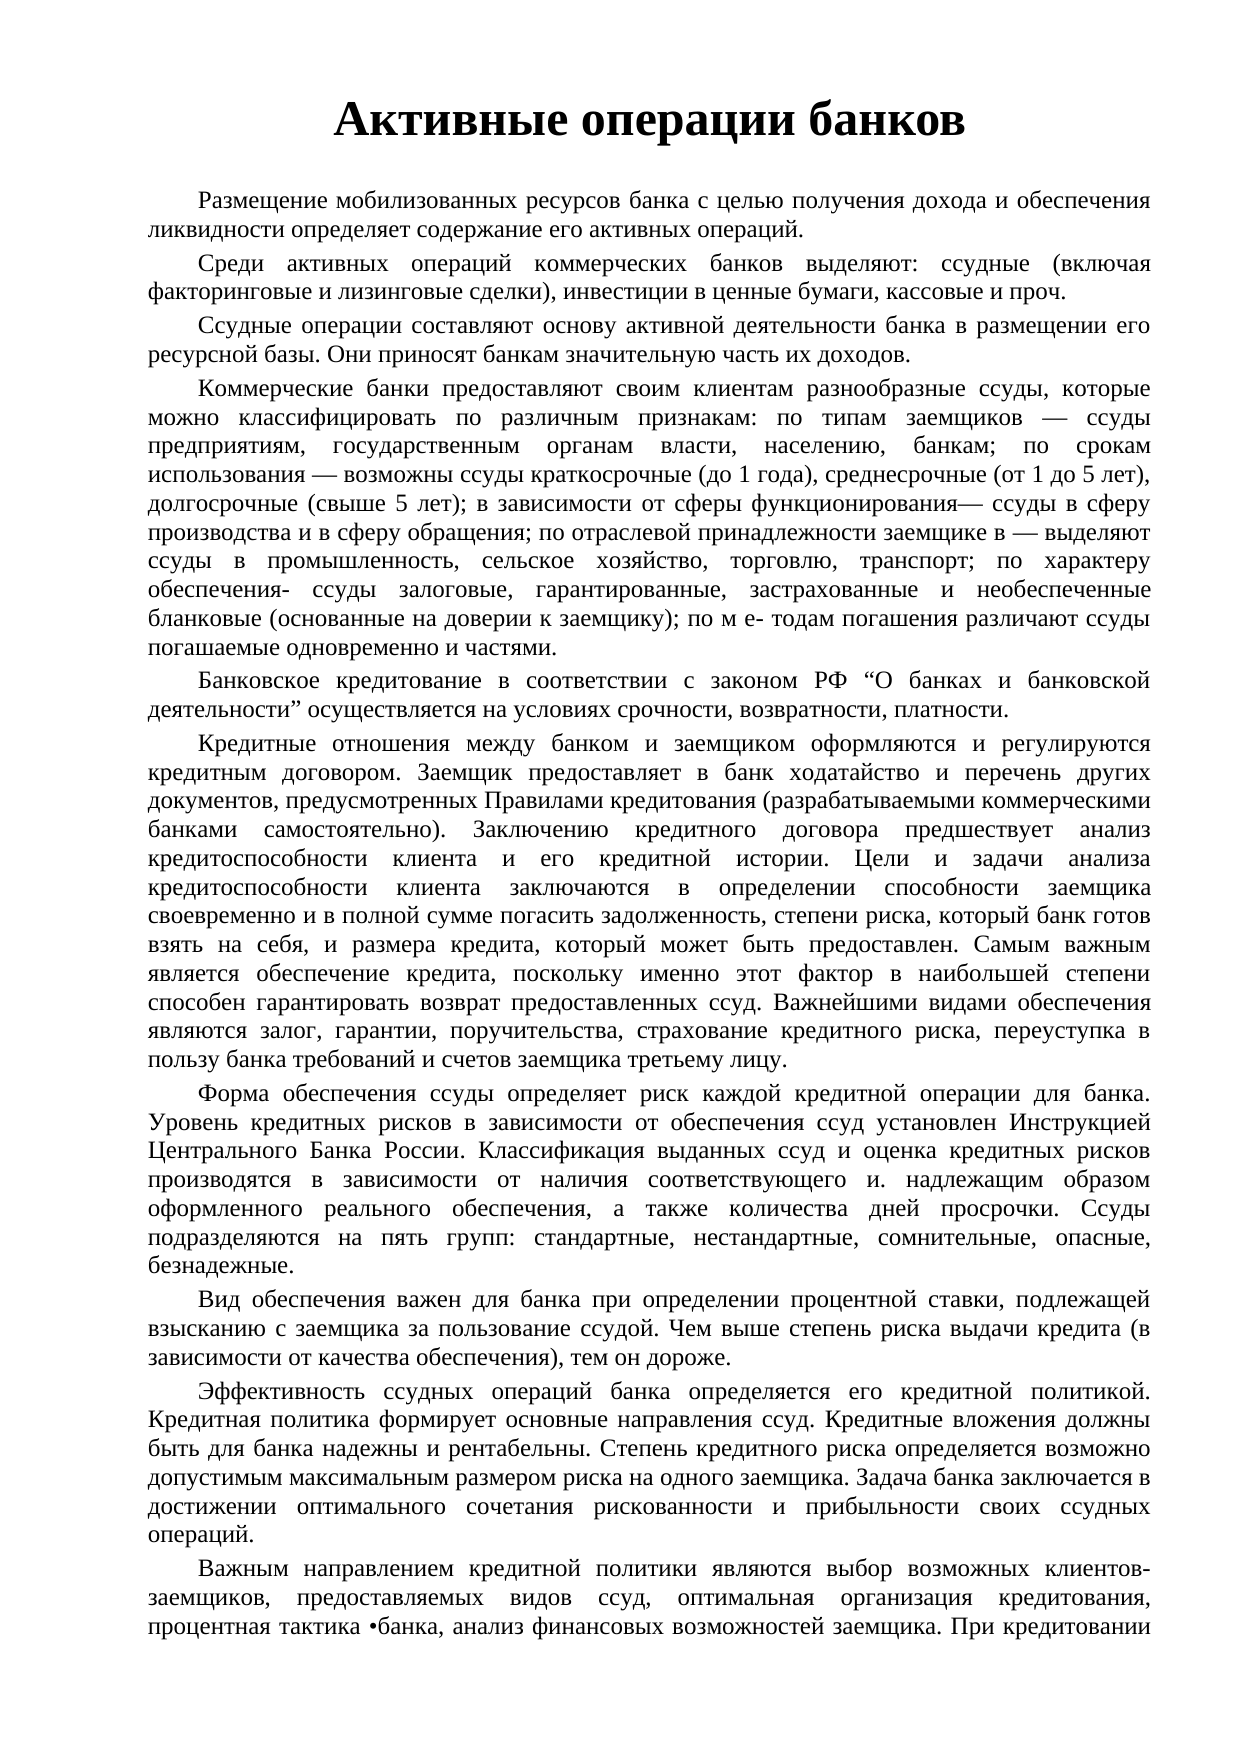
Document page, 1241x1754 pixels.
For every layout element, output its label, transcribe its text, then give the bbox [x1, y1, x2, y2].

text Размещение мобилизованных ресурсов банка с целью получения дохода и обеспечения ликвидности определяет содержание его активных операций. [148, 185, 1152, 242]
text Коммерческие банки предоставляют своим клиентам разнообразные ссуды, которые можно классифицировать по различным признакам: по типам заемщиков — ссуды предприятиям, государственным органам власти, населению, банкам; по срокам использования — возможны ссуды краткосрочные (до 1 года), среднесрочные (от 1 до 5 лет), долгосрочные (свыше 5 лет); в зависимости от сферы функционирования— ссуды в сферу производства и в сферу обращения; по отраслевой принадлежности заемщике в — выделяют ссуды в промышленность, сельское хозяйство, торговлю, транспорт; по характеру обеспечения- ссуды залоговые, гарантированные, застрахованные и необеспеченные бланковые (основанные на доверии к заемщику); по м е- тодам погашения различают ссуды погашаемые одновременно и частями. [148, 373, 1152, 660]
text Вид обеспечения важен для банка при определении процентной ставки, подлежащей взысканию с заемщика за пользование ссудой. Чем выше степень риска выдачи кредита (в зависимости от качества обеспечения), тем он дороже. [148, 1284, 1152, 1371]
text Среди активных операций коммерческих банков выделяют: ссудные (включая факторинговые и лизинговые сделки), инвестиции в ценные бумаги, кассовые и проч. [148, 248, 1152, 305]
text Банковское кредитование в соответствии с законом РФ “О банках и банковской деятельности” осуществляется на условиях срочности, возвратности, платности. [148, 665, 1152, 723]
text Эффективность ссудных операций банка определяется его кредитной политикой. Кредитная политика формирует основные направления ссуд. Кредитные вложения должны быть для банка надежны и рентабельны. Степень кредитного риска определяется возможно допустимым максимальным размером риска на одного заемщика. Задача банка заключается в достижении оптимального сочетания рискованности и прибыльности своих ссудных операций. [148, 1376, 1152, 1548]
text Форма обеспечения ссуды определяет риск каждой кредитной операции для банка. Уровень кредитных рисков в зависимости от обеспечения ссуд установлен Инструкцией Центрального Банка России. Классификация выданных ссуд и оценка кредитных рисков производятся в зависимости от наличия соответствующего и. надлежащим образом оформленного реального обеспечения, а также количества дней просрочки. Ссуды подразделяются на пять групп: стандартные, нестандартные, сомнительные, опасные, безнадежные. [148, 1078, 1152, 1279]
text Кредитные отношения между банком и заемщиком оформляются и регулируются кредитным договором. Заемщик предоставляет в банк ходатайство и перечень других документов, предусмотренных Правилами кредитования (разрабатываемыми коммерческими банками самостоятельно). Заключению кредитного договора предшествует анализ кредитоспособности клиента и его кредитной истории. Цели и задачи анализа кредитоспособности клиента заключаются в определении способности заемщика своевременно и в полной сумме погасить задолженность, степени риска, который банк готов взять на себя, и размера кредита, который может быть предоставлен. Самым важным является обеспечение кредита, поскольку именно этот фактор в наибольшей степени способен гарантировать возврат предоставленных ссуд. Важнейшими видами обеспечения являются залог, гарантии, поручительства, страхование кредитного риска, переуступка в пользу банка требований и счетов заемщика третьему лицу. [148, 728, 1152, 1073]
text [148, 1553, 1152, 1640]
text Ссудные операции составляют основу активной деятельности банка в размещении его ресурсной базы. Они приносят банкам значительную часть их доходов. [148, 310, 1152, 368]
subtitle Активные операции банков [148, 88, 1152, 146]
